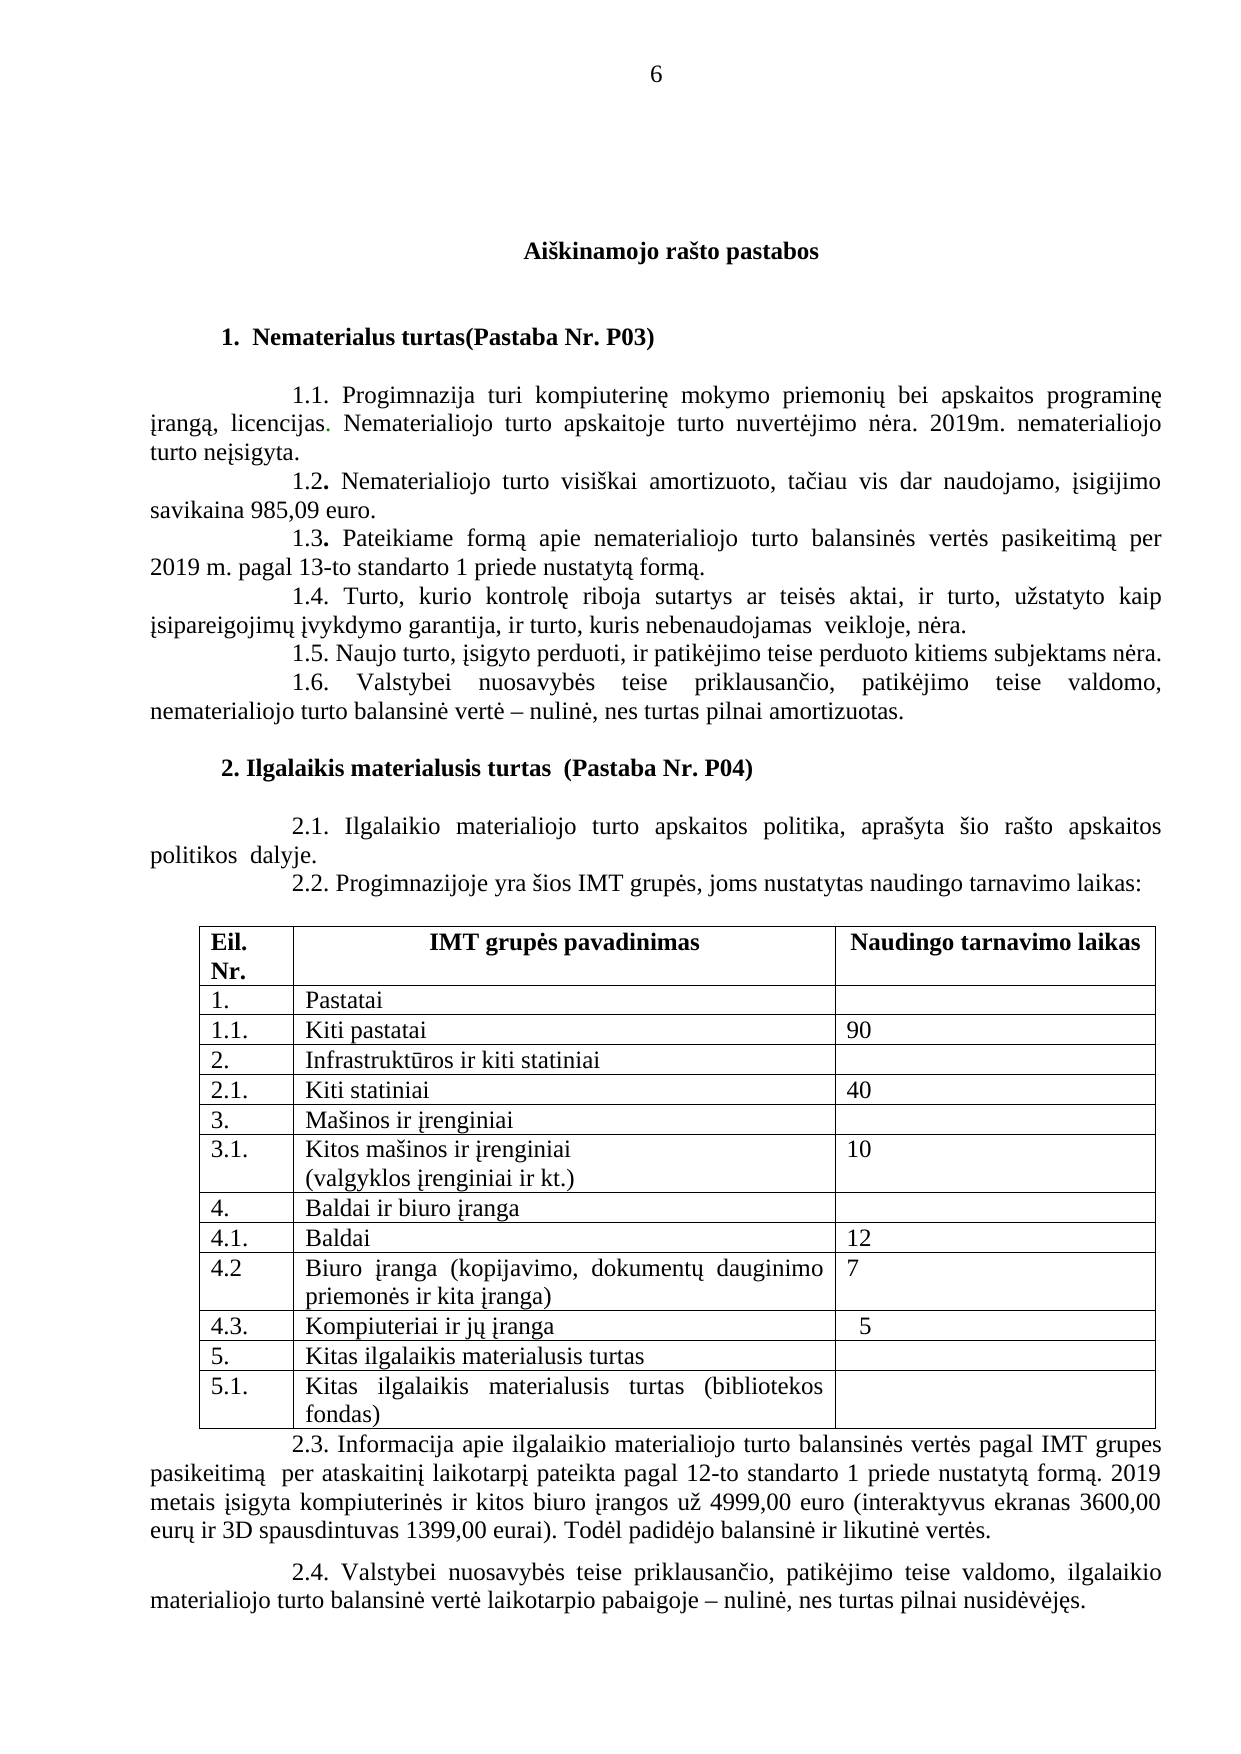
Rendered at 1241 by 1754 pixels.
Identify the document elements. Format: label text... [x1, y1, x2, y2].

table_cell 4.2 [200, 1253, 293, 1310]
text 1.2. Nematerialiojo turto visiškai amortizuoto, tačiau vis dar naudojamo, įsigijimo savikaina 985,09 euro. [150, 466, 1162, 523]
table_cell [836, 986, 1155, 1014]
table_cell 12 [836, 1223, 1155, 1252]
table_cell 3. [200, 1105, 293, 1133]
table_cell Pastatai [294, 986, 835, 1014]
table_cell Biuro įranga (kopijavimo, dokumentų dauginimo priemonės ir kita įranga) [294, 1253, 835, 1310]
table_cell 2.1. [200, 1075, 293, 1104]
text Aiškinamojo rašto pastabos [180, 236, 1162, 265]
table_cell 4. [200, 1193, 293, 1222]
table_cell Kiti pastatai [294, 1015, 835, 1044]
table_cell Baldai ir biuro įranga [294, 1193, 835, 1222]
table_cell 5 [836, 1311, 1155, 1340]
table_cell Kiti statiniai [294, 1075, 835, 1104]
text 2. Ilgalaikis materialusis turtas (Pastaba Nr. P04) [150, 753, 1162, 782]
table_cell Baldai [294, 1223, 835, 1252]
table_cell [836, 1371, 1155, 1428]
table_cell Kitos mašinos ir įrenginiai (valgyklos įrenginiai ir kt.) [294, 1135, 835, 1192]
text 2.2. Progimnazijoje yra šios IMT grupės, joms nustatytas naudingo tarnavimo laikas: [150, 868, 1162, 897]
text 1.4. Turto, kurio kontrolę riboja sutartys ar teisės aktai, ir turto, užstatyto kaip įsipareigojimų įvykdymo garantija, ir turto, kuris nebenaudojamas veikloje, nėra. [150, 581, 1162, 638]
table_cell 1.1. [200, 1015, 293, 1044]
table_cell 4.1. [200, 1223, 293, 1252]
table_cell [836, 1193, 1155, 1222]
table_cell Kitas ilgalaikis materialusis turtas (bibliotekos fondas) [294, 1371, 835, 1428]
table_cell Kitas ilgalaikis materialusis turtas [294, 1341, 835, 1370]
text 2.4. Valstybei nuosavybės teise priklausančio, patikėjimo teise valdomo, ilgalaikio materialiojo turto balansinė vertė laikotarpio pabaigoje – nulinė, nes turtas pilnai nusidėvėjęs. [150, 1557, 1162, 1614]
text 1.1. Progimnazija turi kompiuterinę mokymo priemonių bei apskaitos programinę įrangą, licencijas. Nematerialiojo turto apskaitoje turto nuvertėjimo nėra. 2019m. nematerialiojo turto neįsigyta. [150, 380, 1162, 466]
table_header Eil. Nr. [200, 927, 293, 984]
table_header IMT grupės pavadinimas [294, 927, 835, 984]
table_cell [836, 1045, 1155, 1074]
table_cell 10 [836, 1135, 1155, 1192]
text 1.3. Pateikiame formą apie nematerialiojo turto balansinės vertės pasikeitimą per . pagal 13-to standarto 1 priede nustatytą formą. [150, 523, 1162, 581]
table_header Naudingo tarnavimo laikas [836, 927, 1155, 984]
text 1.6. Valstybei nuosavybės teise priklausančio, patikėjimo teise valdomo, nematerialiojo turto balansinė vertė – nulinė, nes turtas pilnai amortizuotas. [150, 667, 1162, 725]
text 1. Nematerialus turtas(Pastaba Nr. P03) [150, 322, 1162, 351]
table_cell [836, 1105, 1155, 1133]
table_cell [836, 1341, 1155, 1370]
text 1.5. Naujo turto, įsigyto perduoti, ir patikėjimo teise perduoto kitiems subjektams nėra. [150, 638, 1162, 667]
text 2.3. Informacija apie ilgalaikio materialiojo turto balansinės vertės pagal IMT grupes pasikeitimą per ataskaitinį laikotarpį pateikta pagal 12-to standarto 1 priede nustatytą formą. 2019 metais įsigyta kompiuterinės ir kitos biuro įrangos už 4999,00 euro (interaktyvus ekranas 3600,00 eurų ir 3D spausdintuvas 1399,00 eurai). Todėl padidėjo balansinė ir likutinė vertės. [150, 1429, 1162, 1544]
table_cell 1. [200, 986, 293, 1014]
table_cell 90 [836, 1015, 1155, 1044]
table_cell 40 [836, 1075, 1155, 1104]
table_cell 5.1. [200, 1371, 293, 1428]
table_cell Infrastruktūros ir kiti statiniai [294, 1045, 835, 1074]
table_cell Kompiuteriai ir jų įranga [294, 1311, 835, 1340]
table_cell 5. [200, 1341, 293, 1370]
table_cell 7 [836, 1253, 1155, 1310]
text 2.1. Ilgalaikio materialiojo turto apskaitos politika, aprašyta šio rašto apskaitos politikos dalyje. [150, 811, 1162, 868]
table_cell 2. [200, 1045, 293, 1074]
table_cell Mašinos ir įrenginiai [294, 1105, 835, 1133]
table_cell 4.3. [200, 1311, 293, 1340]
table_cell 3.1. [200, 1135, 293, 1192]
